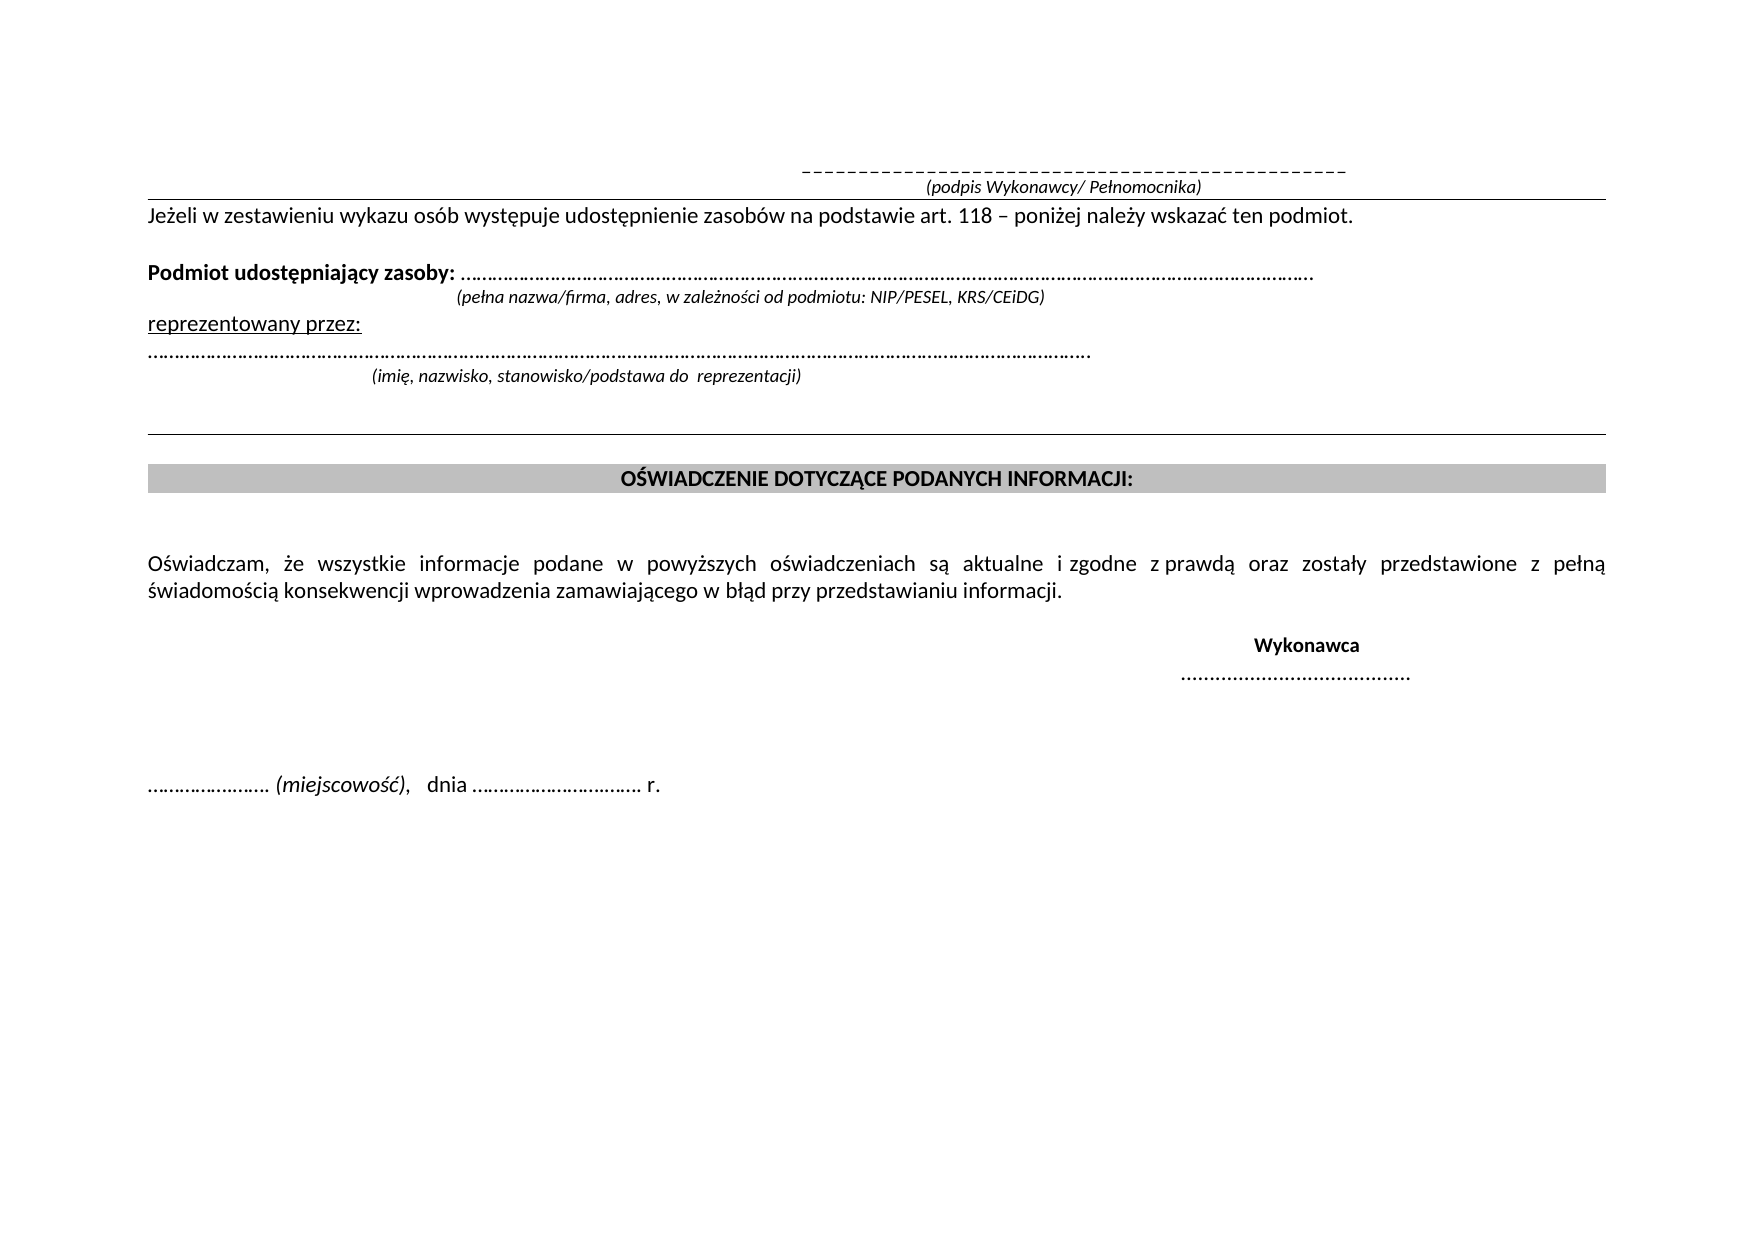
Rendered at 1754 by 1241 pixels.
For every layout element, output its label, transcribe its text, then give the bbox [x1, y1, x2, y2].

text reprezentowany przez: …………………………………………………………………………………………………………………………………………………………….. [148, 309, 1222, 365]
text (podpis Wykonawcy/ Pełnomocnika) [148, 176, 1606, 198]
text ________________________________________________ [148, 148, 1606, 176]
text Podmiot udostępniający zasoby: ……………………………………………………………………………………………………………………………………………… [148, 258, 1605, 286]
text Jeżeli w zestawieniu wykazu osób występuje udostępnienie zasobów na podstawie art. 118 – poniżej należy wskazać ten podmiot. [148, 200, 1606, 230]
text OŚWIADCZENIE DOTYCZĄCE PODANYCH INFORMACJI: [148, 464, 1606, 493]
text Wykonawca ........................................ [1180, 633, 1606, 686]
text Oświadczam, że wszystkie informacje podane w powyższych oświadczeniach są aktualne i zgodne z prawdą oraz zostały przedstawione z pełną świadomością konsekwencji wprowadzenia zamawiającego w błąd przy przedstawianiu informacji. [148, 549, 1606, 605]
text (imię, nazwisko, stanowisko/podstawa do reprezentacji) [148, 365, 1222, 388]
text …………….……. (miejscowość), dnia …………………….……. r. [148, 770, 1606, 798]
text (pełna nazwa/firma, adres, w zależności od podmiotu: NIP/PESEL, KRS/CEiDG) [148, 286, 1222, 309]
